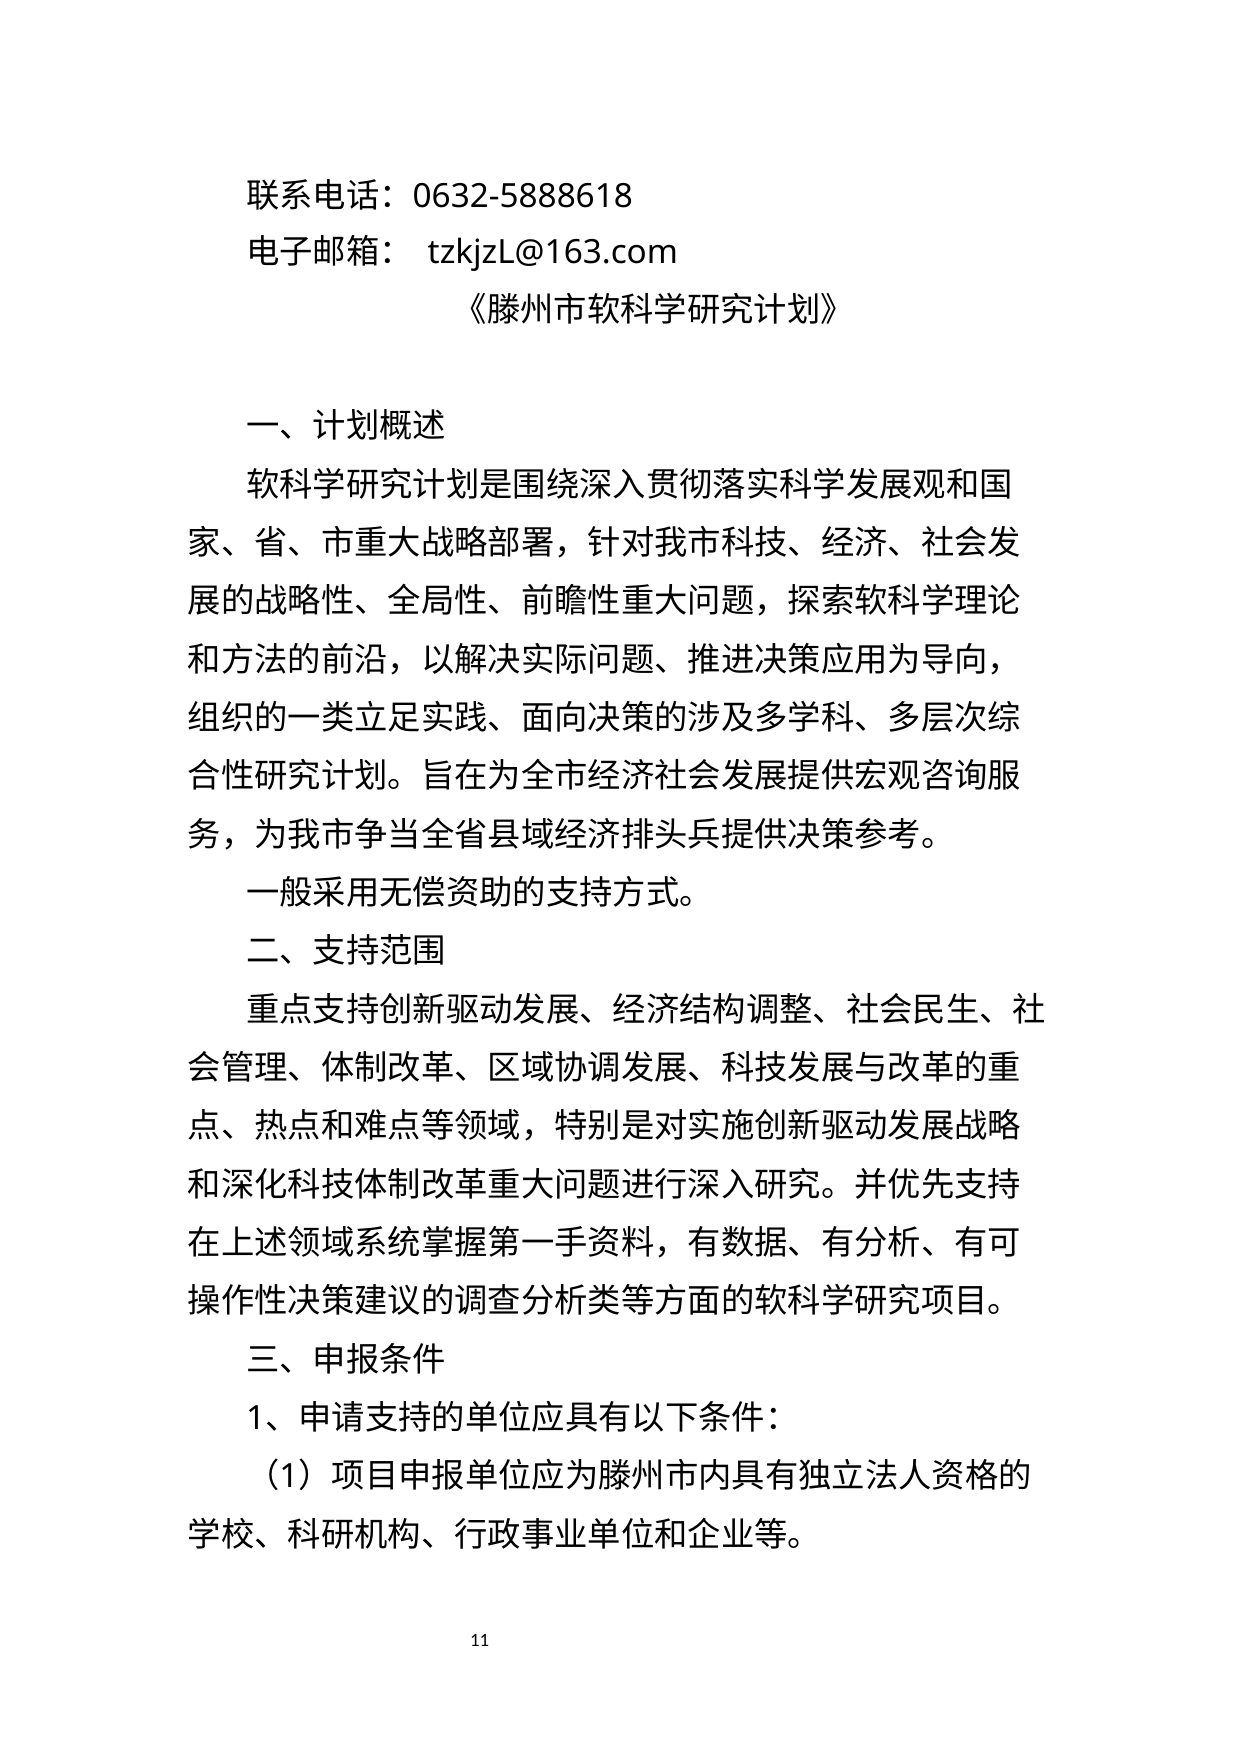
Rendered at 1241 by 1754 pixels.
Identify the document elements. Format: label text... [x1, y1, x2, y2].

text 一般采用无偿资助的支持方式。 [187, 858, 1053, 916]
text 一、计划概述 [187, 391, 1053, 449]
text 三、申报条件 [187, 1324, 1053, 1383]
text 电子邮箱： tzkjzL@163.com [187, 218, 1053, 274]
text 软科学研究计划是围绕深入贯彻落实科学发展观和国家、省、市重大战略部署，针对我市科技、经济、社会发展的战略性、全局性、前瞻性重大问题，探索软科学理论和方法的前沿，以解决实际问题、推进决策应用为导向，组织的一类立足实践、面向决策的涉及多学科、多层次综合性研究计划。旨在为全市经济社会发展提供宏观咨询服务，为我市争当全省县域经济排头兵提供决策参考。 [187, 449, 1053, 858]
text 联系电话：0632-5888618 [187, 162, 1053, 218]
text 《滕州市软科学研究计划》 [187, 274, 1053, 333]
text 1、申请支持的单位应具有以下条件： [187, 1383, 1053, 1441]
text （1）项目申报单位应为滕州市内具有独立法人资格的学校、科研机构、行政事业单位和企业等。 [187, 1441, 1053, 1558]
text 重点支持创新驱动发展、经济结构调整、社会民生、社会管理、体制改革、区域协调发展、科技发展与改革的重点、热点和难点等领域，特别是对实施创新驱动发展战略和深化科技体制改革重大问题进行深入研究。并优先支持在上述领域系统掌握第一手资料，有数据、有分析、有可操作性决策建议的调查分析类等方面的软科学研究项目。 [187, 974, 1053, 1324]
text 二、支持范围 [187, 916, 1053, 974]
